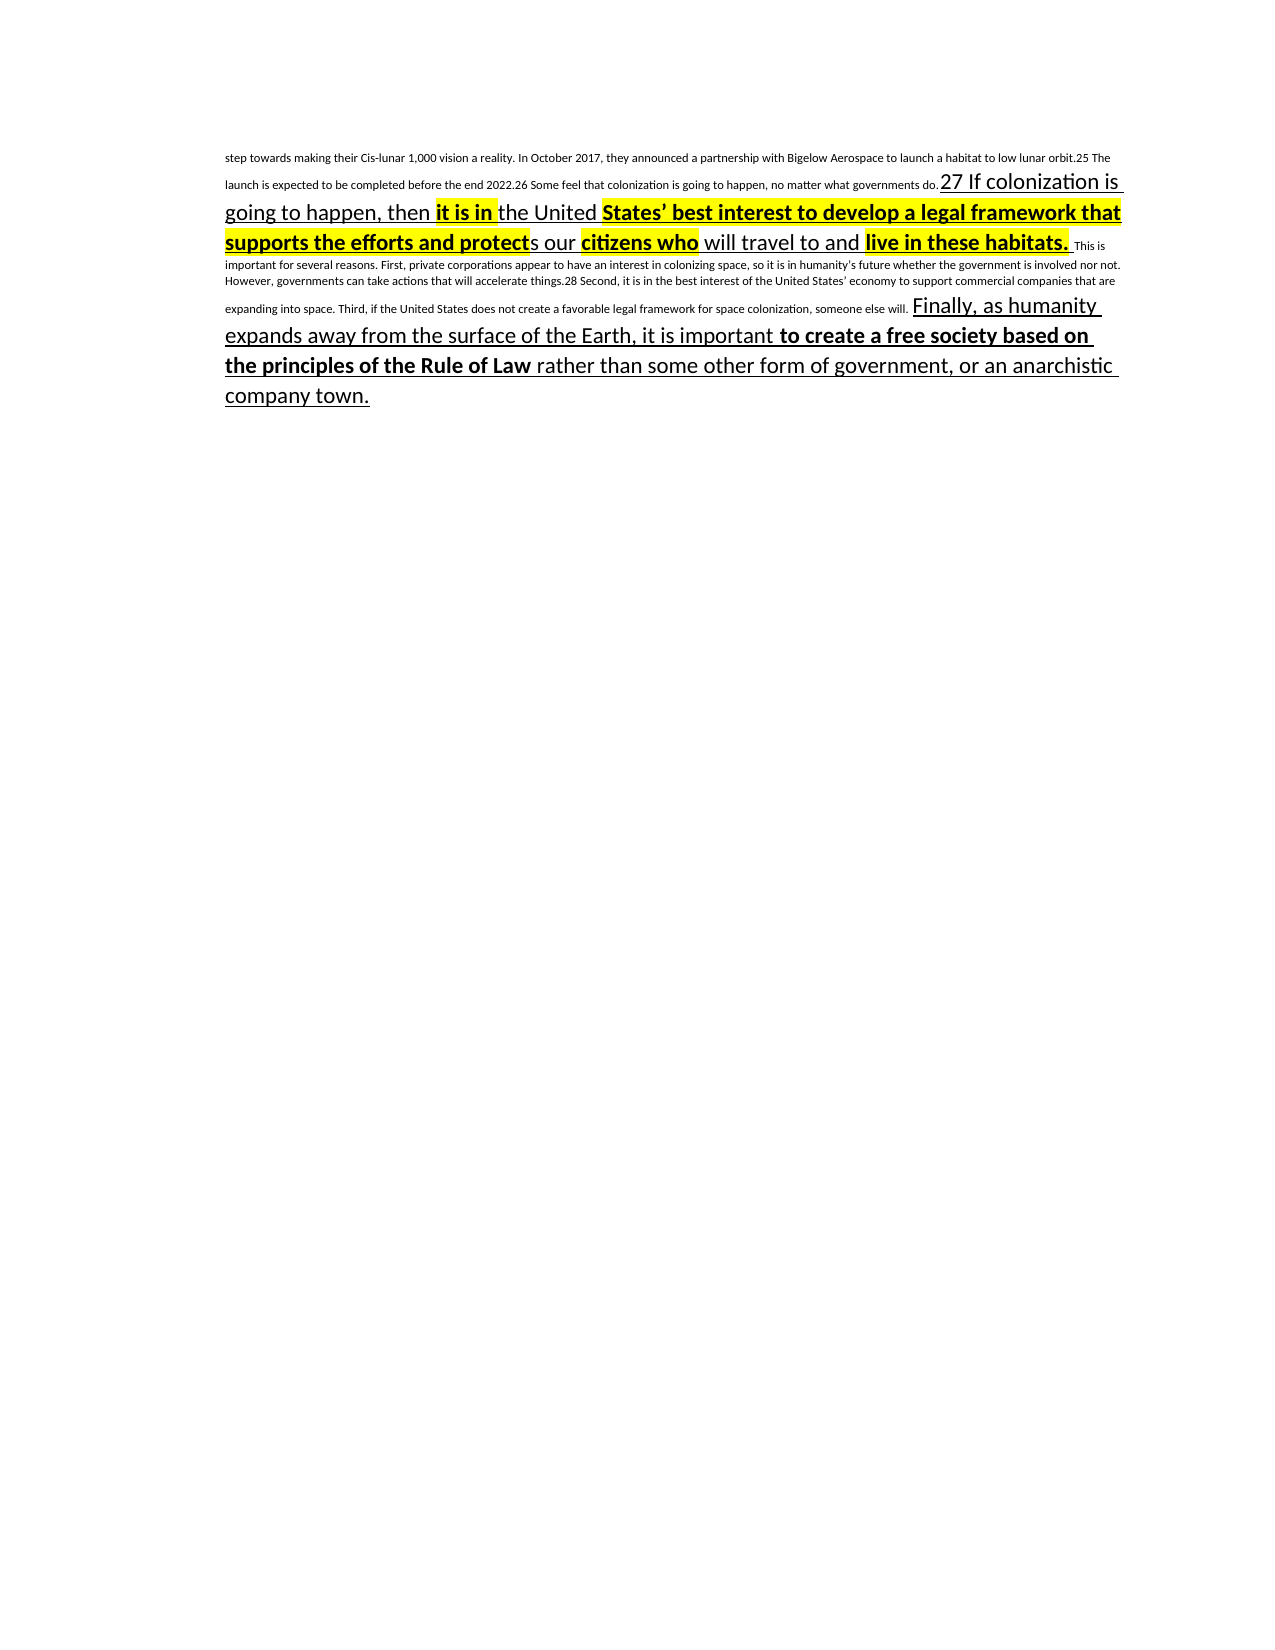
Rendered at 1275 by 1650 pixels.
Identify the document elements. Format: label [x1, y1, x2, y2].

text [225, 150, 1125, 410]
